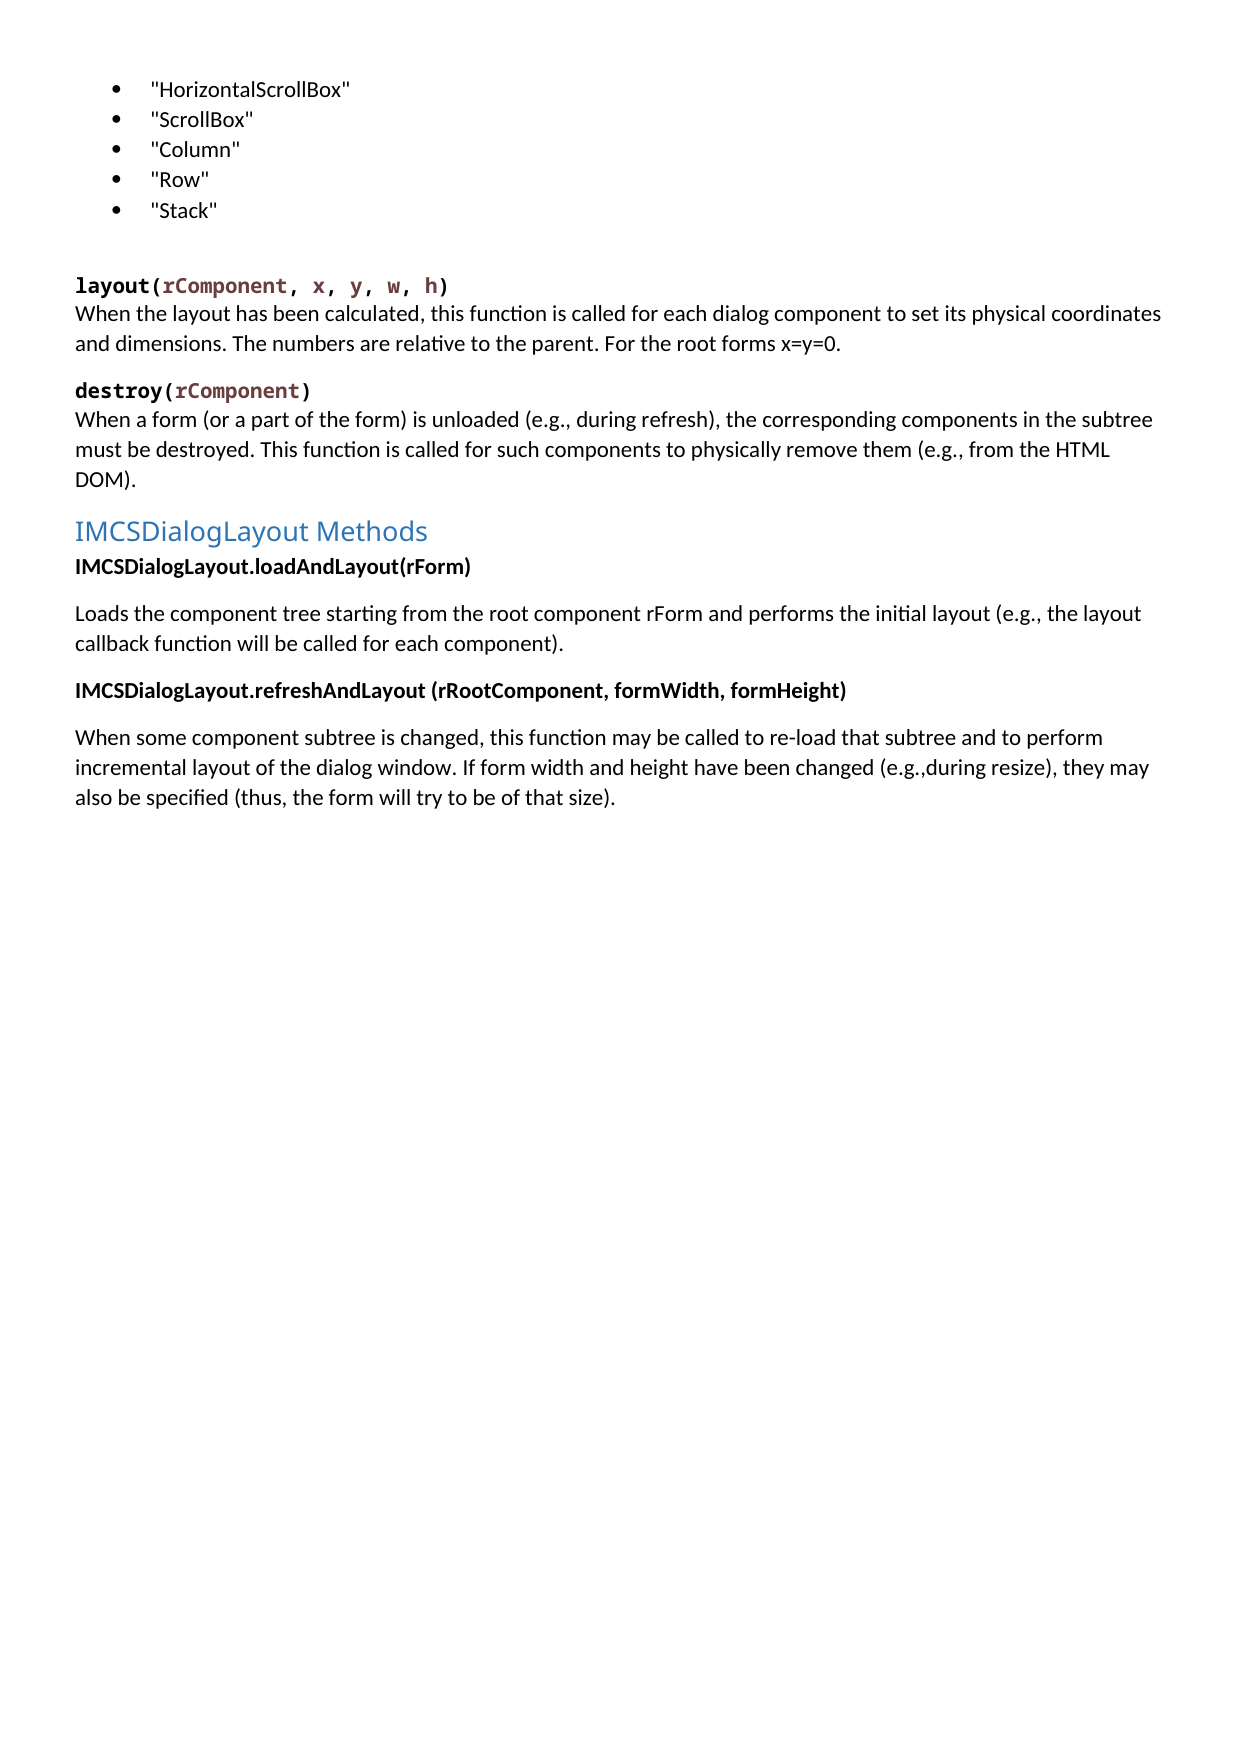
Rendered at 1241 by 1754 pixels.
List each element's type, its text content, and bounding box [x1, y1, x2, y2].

text destroy(rComponent) [75, 376, 1165, 405]
text Loads the component tree starting from the root component rForm and performs the initial layout (e.g., the layout callback function will be called for each component). [75, 599, 1165, 657]
text IMCSDialogLayout.loadAndLayout(rForm) [75, 552, 1165, 580]
list "HorizontalScrollBox" [112, 75, 1165, 103]
list "ScrollBox" [112, 105, 1165, 133]
list "Stack" [112, 196, 1165, 224]
text layout(rComponent, x, y, w, h) [75, 271, 1165, 299]
text When a form (or a part of the form) is unloaded (e.g., during refresh), the corresponding components in the subtree must be destroyed. This function is called for such components to physically remove them (e.g., from the HTML DOM). [75, 405, 1165, 493]
subtitle IMCSDialogLayout Methods [75, 512, 1165, 549]
list "Row" [112, 166, 1165, 194]
text IMCSDialogLayout.refreshAndLayout (rRootComponent, formWidth, formHeight) [75, 676, 1165, 704]
list "Column" [112, 135, 1165, 163]
text When the layout has been calculated, this function is called for each dialog component to set its physical coordinates and dimensions. The numbers are relative to the parent. For the root forms x=y=0. [75, 299, 1165, 357]
text When some component subtree is changed, this function may be called to re-load that subtree and to perform incremental layout of the dialog window. If form width and height have been changed (e.g.,during resize), they may also be specified (thus, the form will try to be of that size). [75, 723, 1165, 811]
